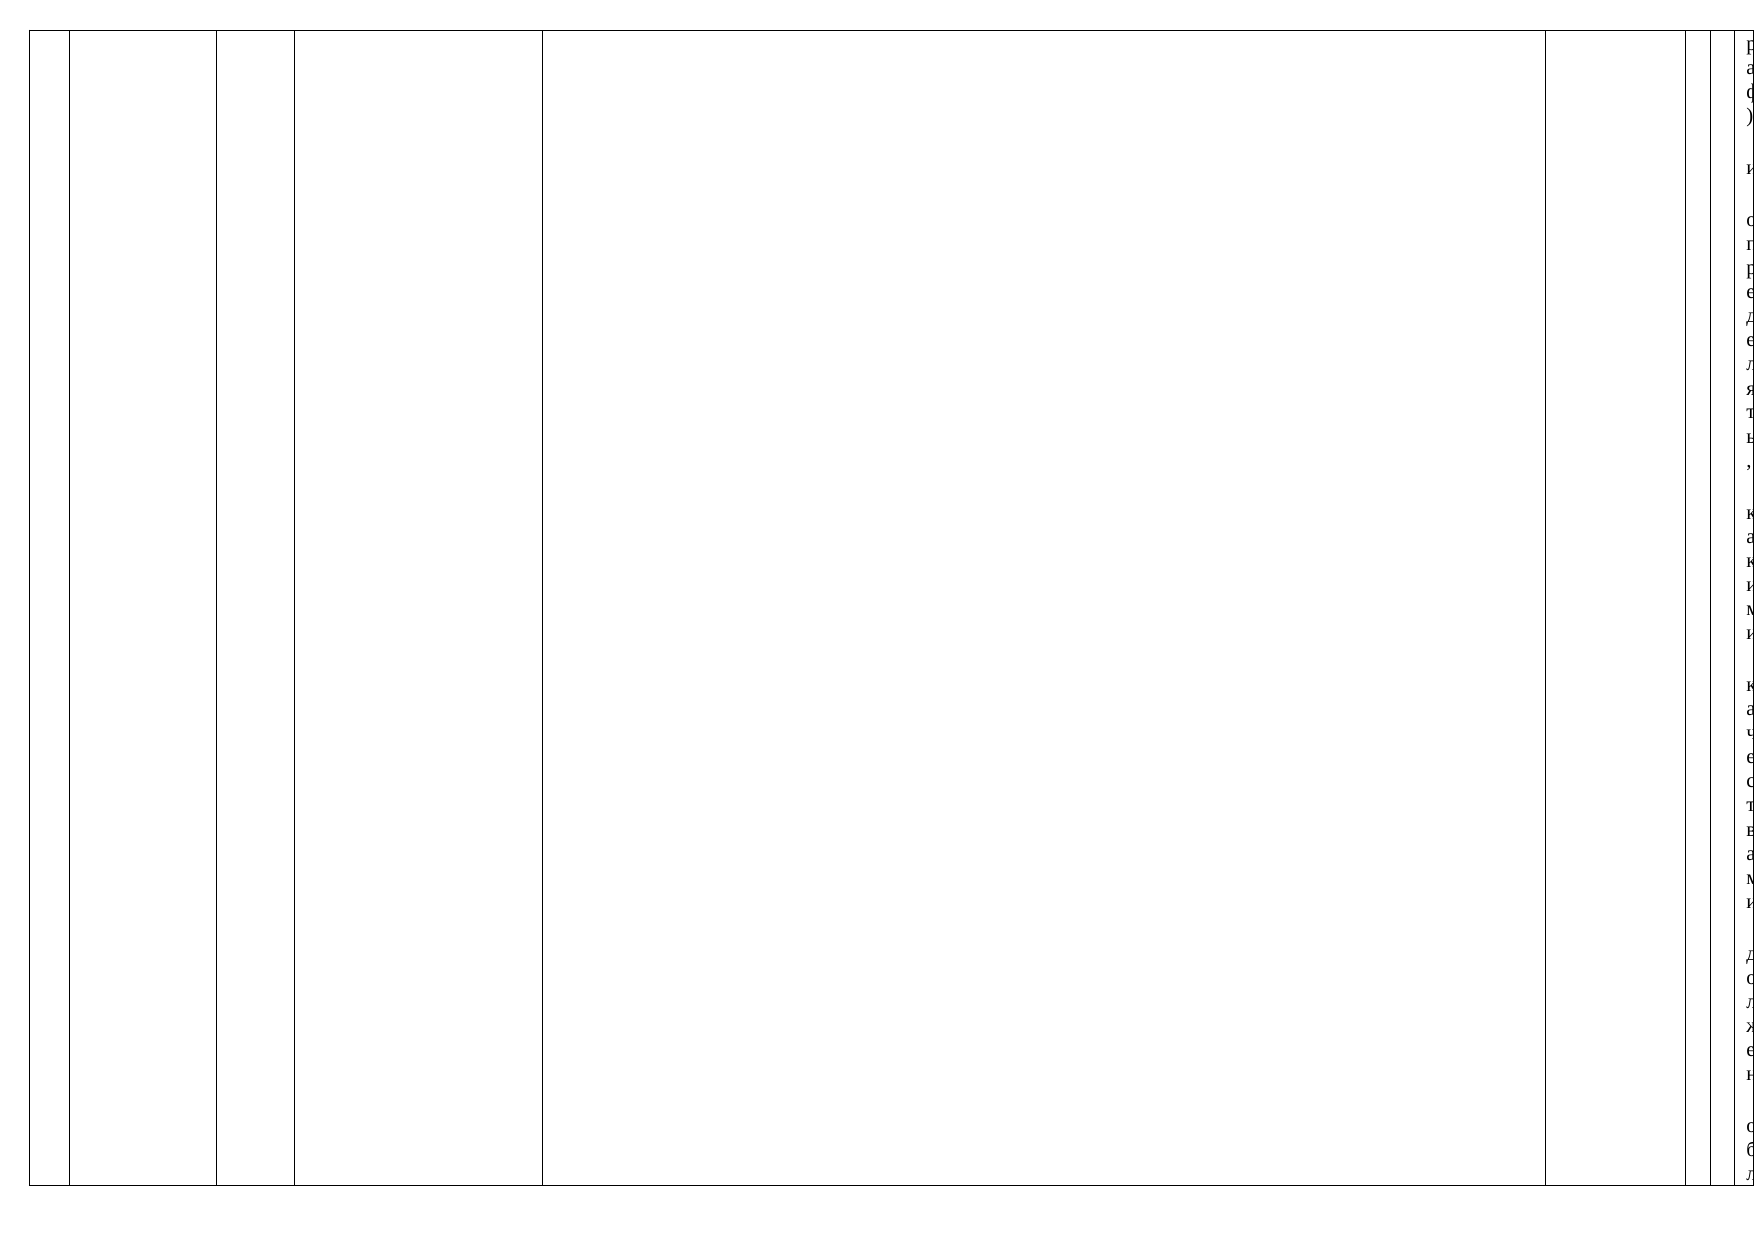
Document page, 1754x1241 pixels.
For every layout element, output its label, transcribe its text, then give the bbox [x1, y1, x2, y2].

table_cell [217, 31, 294, 1185]
table_cell 1 [1546, 31, 1685, 1185]
table_cell [30, 31, 69, 1185]
table_cell [295, 31, 542, 1185]
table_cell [1735, 31, 1753, 1185]
table_cell [70, 31, 216, 1185]
table_cell [1711, 31, 1734, 1185]
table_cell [1686, 31, 1710, 1185]
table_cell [543, 31, 1545, 1185]
